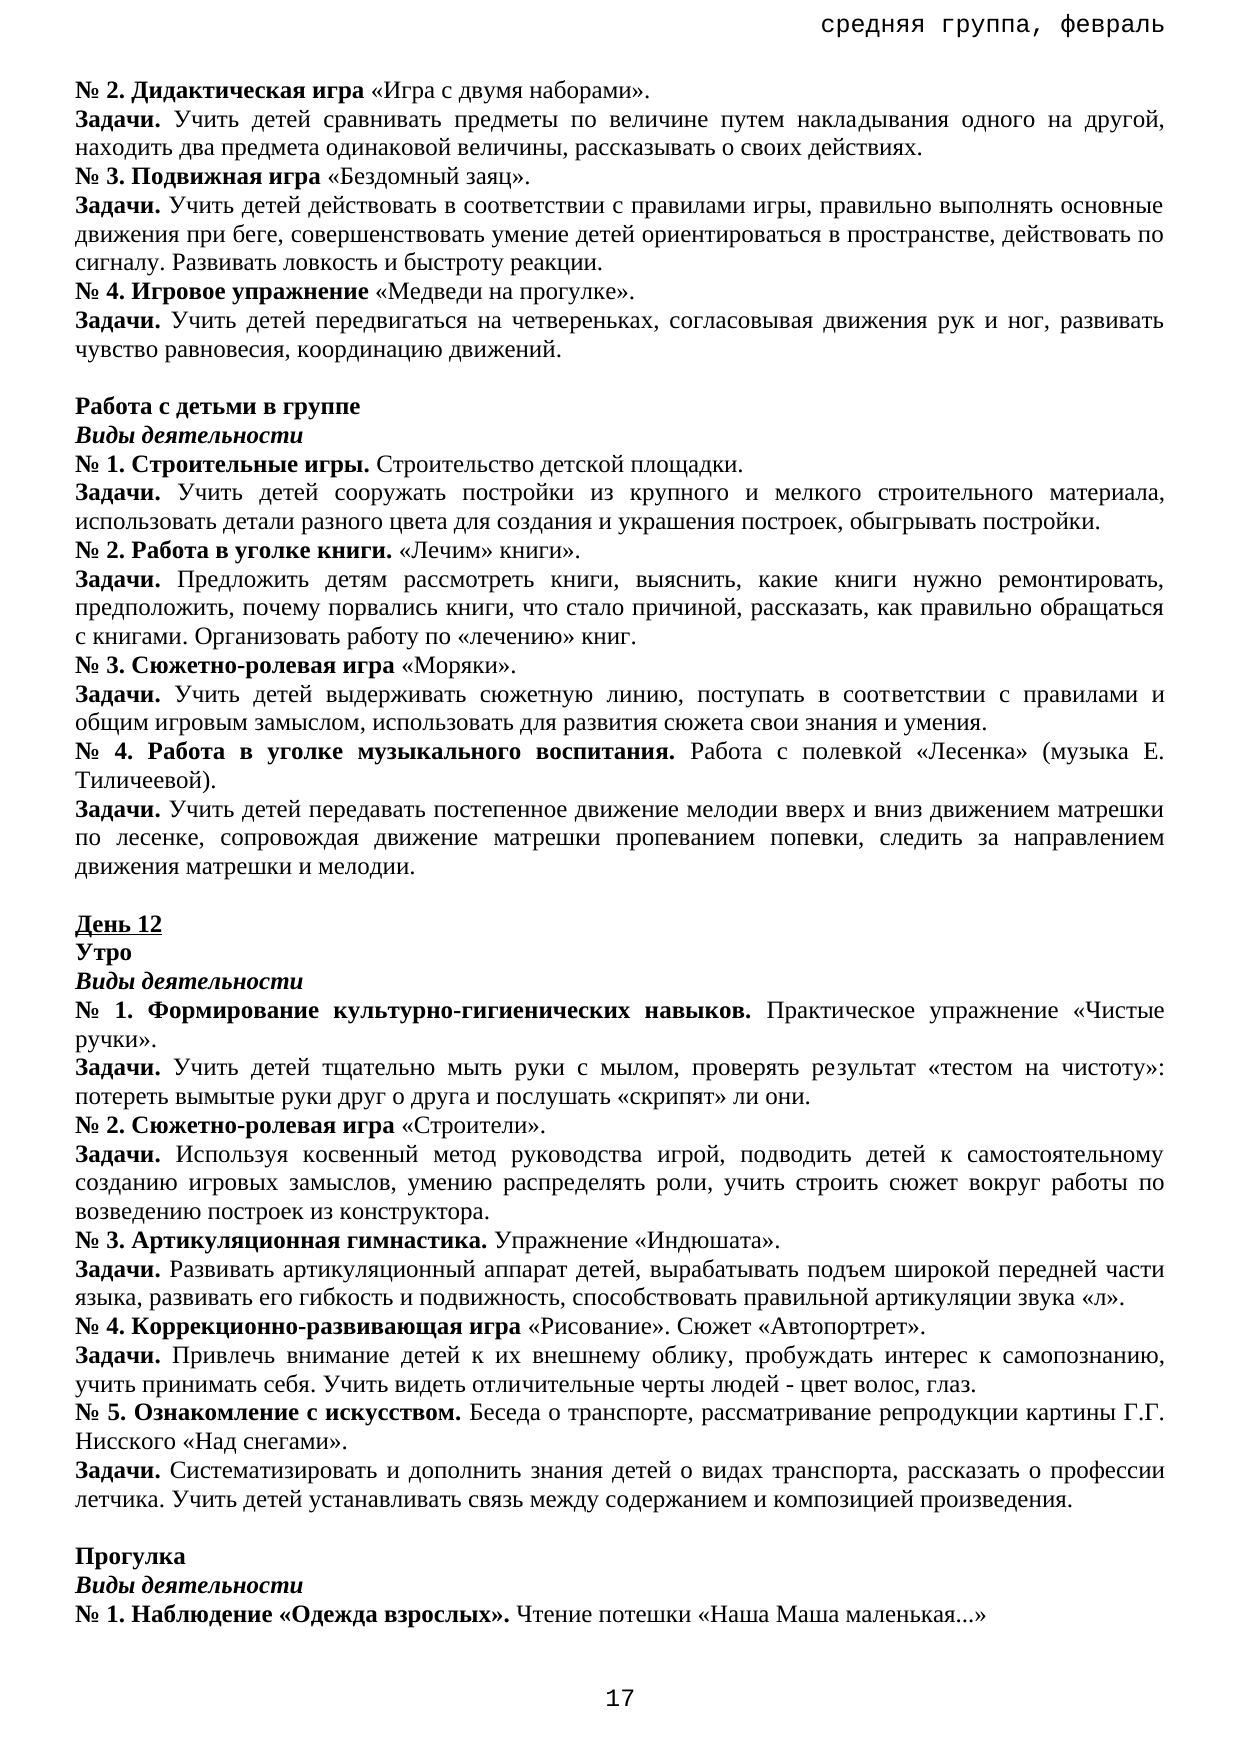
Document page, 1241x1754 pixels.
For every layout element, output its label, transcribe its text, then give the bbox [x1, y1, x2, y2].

text Задачи. Развивать артикуляционный аппарат детей, вырабатывать подъем широкой передней части языка, развивать его гибкость и подвижность, способствовать правильной артикуляции звука «л». [75, 1254, 1165, 1311]
text Задачи. Привлечь внимание детей к их внешнему облику, пробуждать интерес к самопознанию, учить принимать себя. Учить видеть отличительные черты людей - цвет волос, глаз. [75, 1340, 1165, 1397]
text Задачи. Учить детей тщательно мыть руки с мылом, проверять результат «тестом на чистоту»: потереть вымытые руки друг о друга и послушать «скрипят» ли они. [75, 1052, 1165, 1110]
text Задачи. Предложить детям рассмотреть книги, выяснить, какие книги нужно ремонтировать, предположить, почему порвались книги, что стало причиной, рассказать, как правильно обращаться с книгами. Организовать работу по «лечению» книг. [75, 564, 1165, 650]
text Прогулка [75, 1541, 1165, 1570]
text Виды деятельности [75, 1570, 1165, 1599]
text Утро [75, 937, 1165, 966]
text Виды деятельности [75, 966, 1165, 995]
text Задачи. Учить детей действовать в соответствии с правилами игры, правильно выполнять основные движения при беге, совершенствовать умение детей ориентироваться в пространстве, действовать по сигналу. Развивать ловкость и быстроту реакции. [75, 190, 1165, 276]
text Задачи. Систематизировать и дополнить знания детей о видах транспорта, рассказать о профессии летчика. Учить детей устанавливать связь между содержанием и композицией произведения. [75, 1455, 1165, 1512]
text № 2. Дидактическая игра «Игра с двумя наборами». [75, 75, 1165, 104]
text № 2. Работа в уголке книги. «Лечим» книги». [75, 535, 1165, 564]
text № 1. Наблюдение «Одежда взрослых». Чтение потешки «Наша Маша маленькая...» [75, 1599, 1165, 1627]
text Задачи. Учить детей передавать постепенное движение мелодии вверх и вниз движением матрешки по лесенке, сопровождая движение матрешки пропеванием попевки, следить за направлением движения матрешки и мелодии. [75, 794, 1165, 880]
text № 1. Формирование культурно-гигиенических навыков. Практическое упражнение «Чистые ручки». [75, 995, 1165, 1052]
text Виды деятельности [75, 420, 1165, 449]
text № 4. Коррекционно-развивающая игра «Рисование». Сюжет «Автопортрет». [75, 1311, 1165, 1340]
text № 2. Сюжетно-ролевая игра «Строители». [75, 1110, 1165, 1139]
text Задачи. Учить детей передвигаться на четвереньках, согласовывая движения рук и ног, развивать чувство равновесия, координацию движений. [75, 305, 1165, 362]
text № 4. Игровое упражнение «Медведи на прогулке». [75, 276, 1165, 305]
text № 3. Артикуляционная гимнастика. Упражнение «Индюшата». [75, 1225, 1165, 1254]
text Работа с детьми в группе [75, 391, 1165, 420]
text Задачи. Используя косвенный метод руководства игрой, подводить детей к самостоятельному созданию игровых замыслов, умению распределять роли, учить строить сюжет вокруг работы по возведению построек из конструктора. [75, 1139, 1165, 1225]
text № 5. Ознакомление с искусством. Беседа о транспорте, рассматривание репродукции картины Г.Г. Нисского «Над снегами». [75, 1397, 1165, 1455]
text Задачи. Учить детей сооружать постройки из крупного и мелкого строительного материала, использовать детали разного цвета для создания и украшения построек, обыгрывать постройки. [75, 477, 1165, 535]
text Задачи. Учить детей сравнивать предметы по величине путем накладывания одного на другой, находить два предмета одинаковой величины, рассказывать о своих действиях. [75, 104, 1165, 161]
text № 4. Работа в уголке музыкального воспитания. Работа с полевкой «Лесенка» (музыка Е. Тиличеевой). [75, 736, 1165, 794]
text № 3. Сюжетно-ролевая игра «Моряки». [75, 650, 1165, 679]
text День 12 [75, 909, 1165, 937]
text № 1. Строительные игры. Строительство детской площадки. [75, 449, 1165, 477]
text Задачи. Учить детей выдерживать сюжетную линию, поступать в соответствии с правилами и общим игровым замыслом, использовать для развития сюжета свои знания и умения. [75, 679, 1165, 736]
text № 3. Подвижная игра «Бездомный заяц». [75, 161, 1165, 190]
